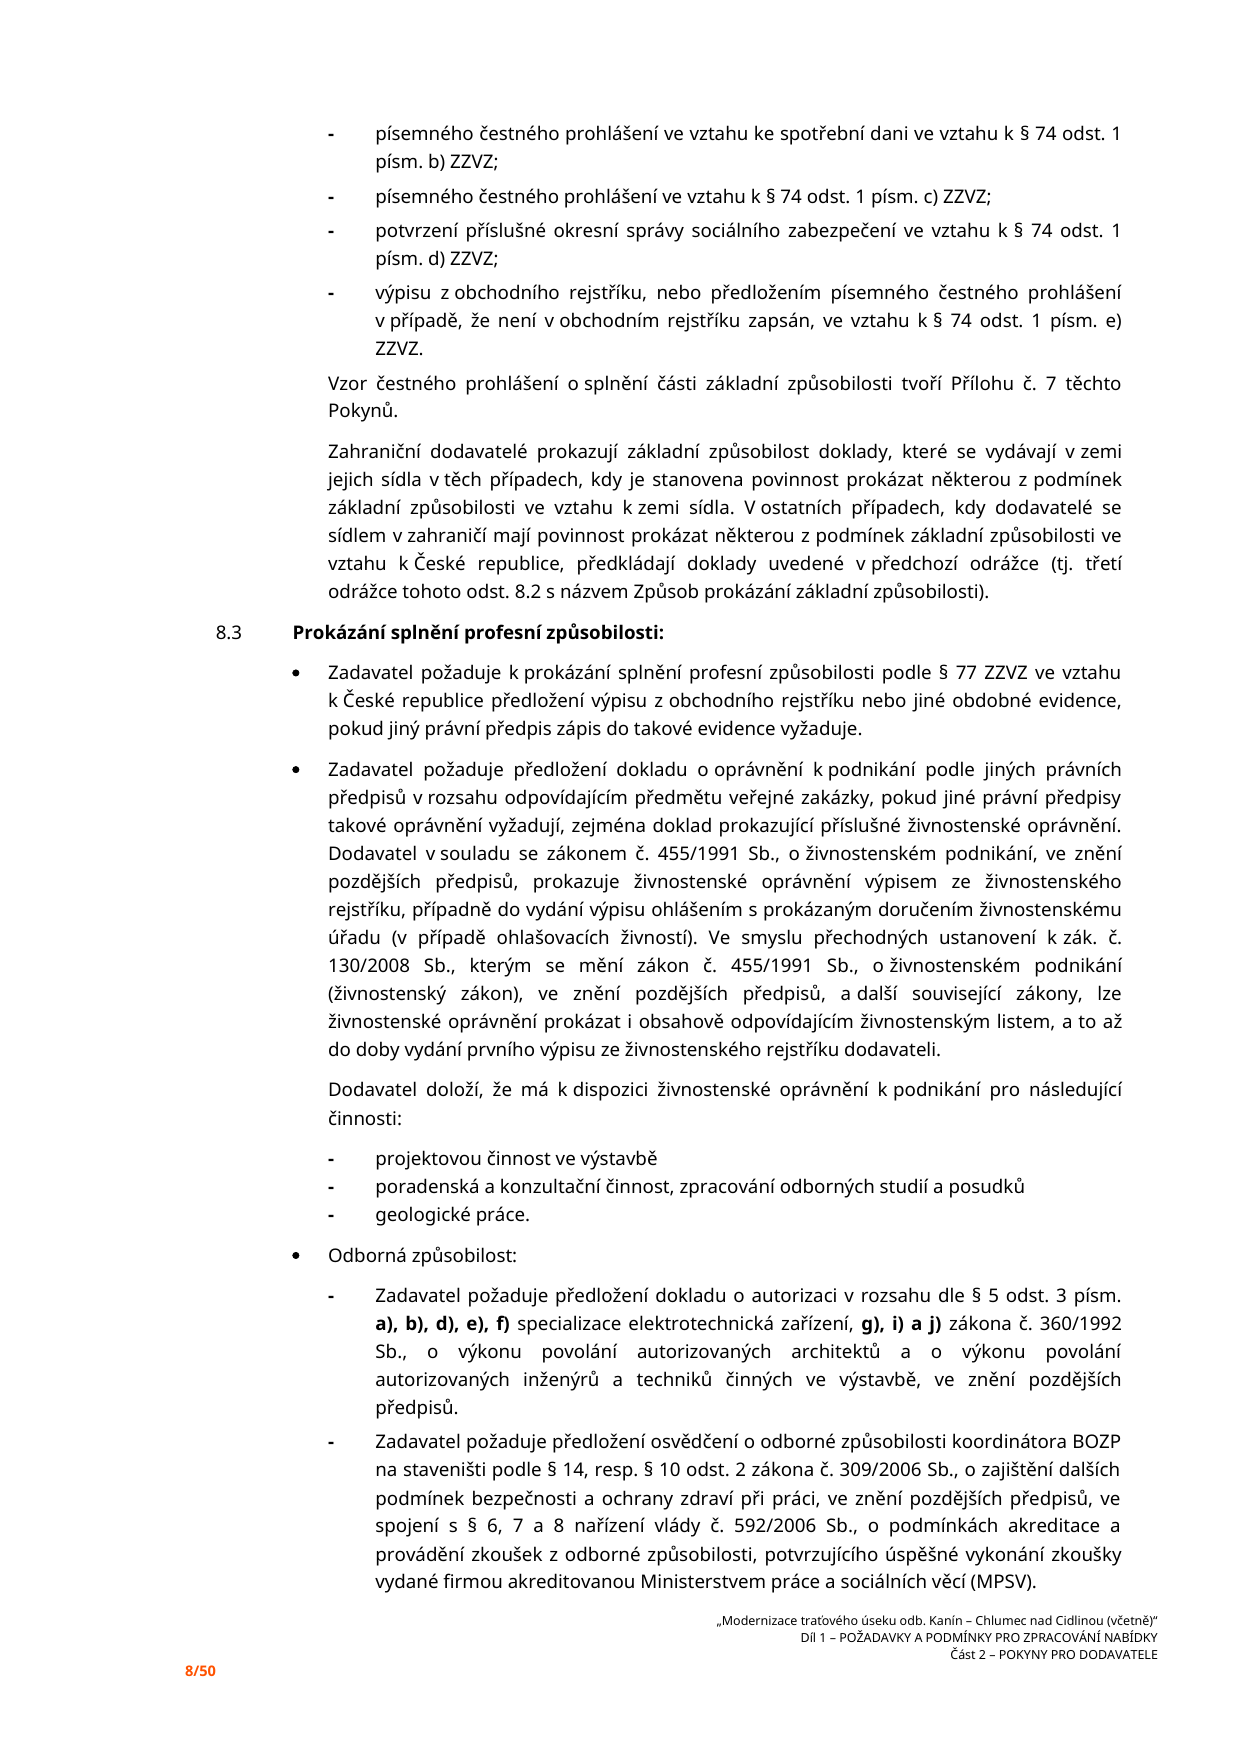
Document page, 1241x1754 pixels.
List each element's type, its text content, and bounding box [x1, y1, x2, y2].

text Zadavatel požaduje předložení dokladu o oprávnění k podnikání podle jiných právních předpisů v rozsahu odpovídajícím předmětu veřejné zakázky, pokud jiné právní předpisy takové oprávnění vyžadují, zejména doklad prokazující příslušné živnostenské oprávnění. Dodavatel v souladu se zákonem č. 455/1991 Sb., o živnostenském podnikání, ve znění pozdějších předpisů, prokazuje živnostenské oprávnění výpisem ze živnostenského rejstříku, případně do vydání výpisu ohlášením s prokázaným doručením živnostenskému úřadu (v případě ohlašovacích živností). Ve smyslu přechodných ustanovení k zák. č. 130/2008 Sb., kterým se mění zákon č. 455/1991 Sb., o živnostenském podnikání (živnostenský zákon), ve znění pozdějších předpisů, a další související zákony, lze živnostenské oprávnění prokázat i obsahově odpovídajícím živnostenským listem, a to až do doby vydání prvního výpisu ze živnostenského rejstříku dodavateli. [292, 756, 1122, 1062]
text Odborná způsobilost: [292, 1242, 1122, 1267]
text Zahraniční dodavatelé prokazují základní způsobilost doklady, které se vydávají v zemi jejich sídla v těch případech, kdy je stanovena povinnost prokázat některou z podmínek základní způsobilosti ve vztahu k zemi sídla. V ostatních případech, kdy dodavatelé se sídlem v zahraničí mají povinnost prokázat některou z podmínek základní způsobilosti ve vztahu k České republice, předkládají doklady uvedené v předchozí odrážce (tj. třetí odrážce tohoto odst. 8.2 s názvem Způsob prokázání základní způsobilosti). [328, 438, 1122, 604]
text poradenská a konzultační činnost, zpracování odborných studií a posudků [328, 1173, 1122, 1199]
text výpisu z obchodního rejstříku, nebo předložením písemného čestného prohlášení v případě, že není v obchodním rejstříku zapsán, ve vztahu k § 74 odst. 1 písm. e) ZZVZ. [328, 279, 1122, 361]
text Vzor čestného prohlášení o splnění části základní způsobilosti tvoří Přílohu č. 7 těchto Pokynů. [328, 370, 1122, 423]
text Zadavatel požaduje k prokázání splnění profesní způsobilosti podle § 77 ZZVZ ve vztahu k České republice předložení výpisu z obchodního rejstříku nebo jiné obdobné evidence, pokud jiný právní předpis zápis do takové evidence vyžaduje. [292, 659, 1122, 741]
text písemného čestného prohlášení ve vztahu ke spotřební dani ve vztahu k § 74 odst. 1 písm. b) ZZVZ; [328, 121, 1122, 174]
text geologické práce. [328, 1201, 1122, 1227]
text Zadavatel požaduje předložení dokladu o autorizaci v rozsahu dle § 5 odst. 3 písm. a), b), d), e), f) specializace elektrotechnická zařízení, g), i) a j) zákona č. 360/1992 Sb., o výkonu povolání autorizovaných architektů a o výkonu povolání autorizovaných inženýrů a techniků činných ve výstavbě, ve znění pozdějších předpisů. [328, 1282, 1122, 1420]
text projektovou činnost ve výstavbě [328, 1145, 1122, 1171]
text potvrzení příslušné okresní správy sociálního zabezpečení ve vztahu k § 74 odst. 1 písm. d) ZZVZ; [328, 217, 1122, 271]
text Zadavatel požaduje předložení osvědčení o odborné způsobilosti koordinátora BOZP na staveništi podle § 14, resp. § 10 odst. 2 zákona č. 309/2006 Sb., o zajištění dalších podmínek bezpečnosti a ochrany zdraví při práci, ve znění pozdějších předpisů, ve spojení s § 6, 7 a 8 nařízení vlády č. 592/2006 Sb., o podmínkách akreditace a provádění zkoušek z odborné způsobilosti, potvrzujícího úspěšné vykonání zkoušky vydané firmou akreditovanou Ministerstvem práce a sociálních věcí (MPSV). [328, 1429, 1122, 1594]
text Dodavatel doloží, že má k dispozici živnostenské oprávnění k podnikání pro následující činnosti: [328, 1077, 1122, 1130]
text Prokázání splnění profesní způsobilosti: [216, 619, 1122, 644]
text písemného čestného prohlášení ve vztahu k § 74 odst. 1 písm. c) ZZVZ; [328, 183, 1122, 208]
